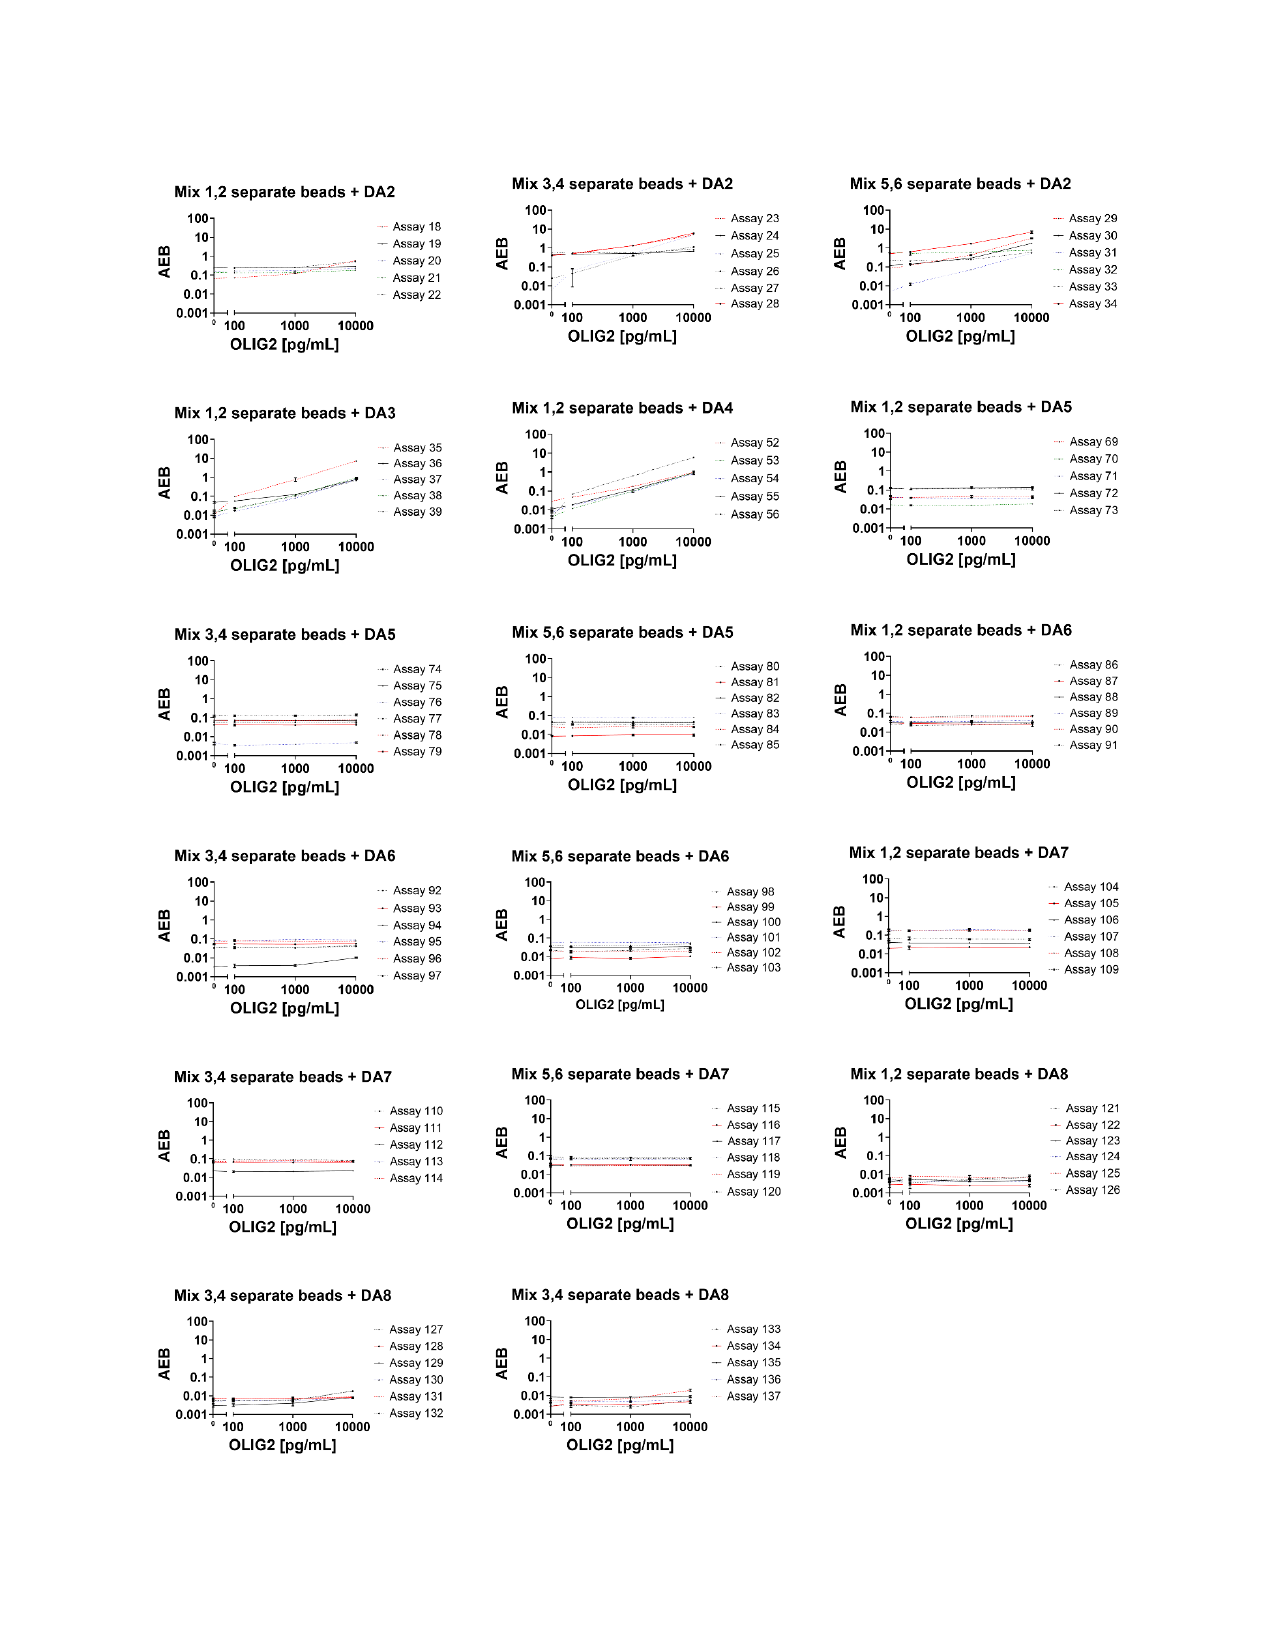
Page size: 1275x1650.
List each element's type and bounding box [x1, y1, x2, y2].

picture [150, 150, 1125, 1454]
